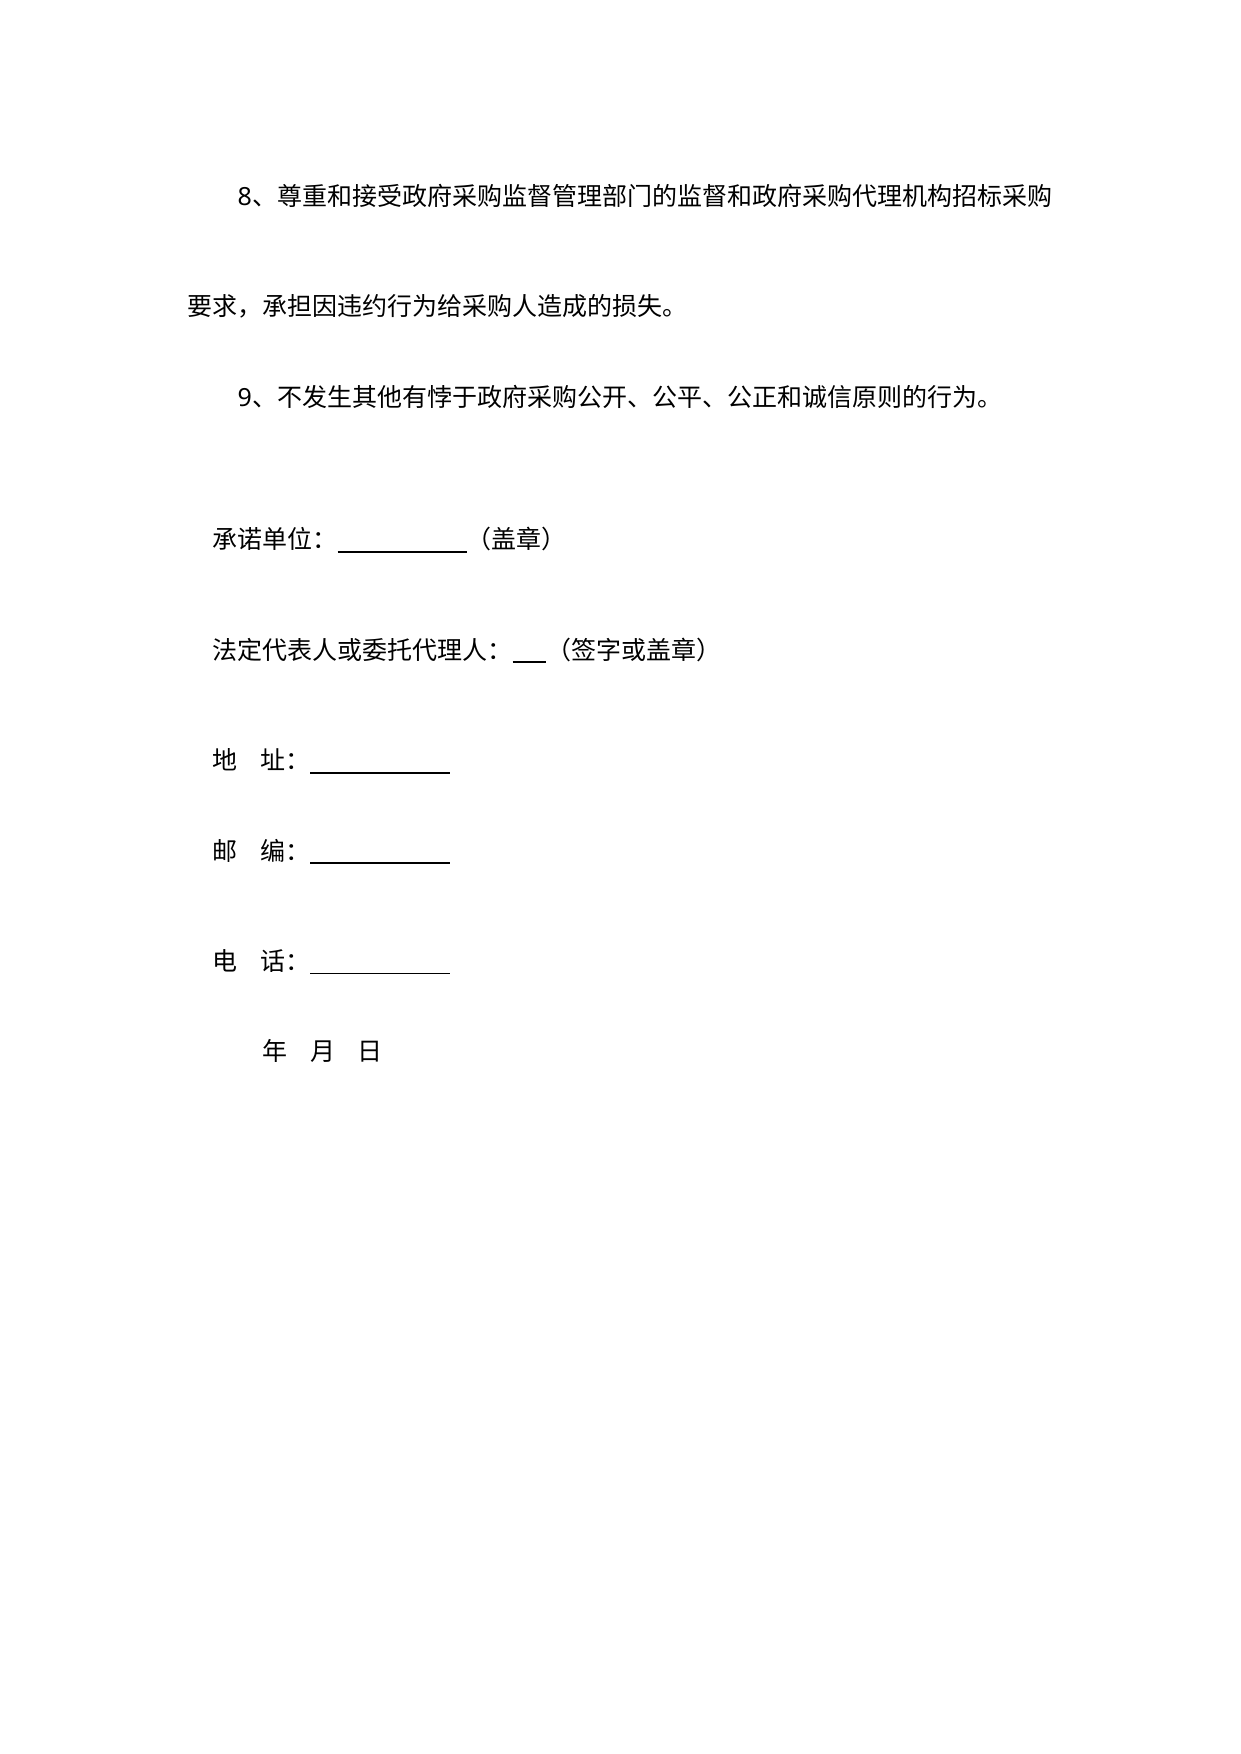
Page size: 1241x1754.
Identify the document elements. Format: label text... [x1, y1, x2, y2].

text 年 月 日 [187, 1017, 1053, 1082]
text 邮 编： 电 话： [212, 817, 1053, 992]
text 承诺单位： （盖章） 法定代表人或委托代理人： （签字或盖章） 地 址： [212, 506, 1053, 791]
list 不发生其他有悖于政府采购公开、公平、公正和诚信原则的行为。 [187, 363, 1053, 483]
list 尊重和接受政府采购监督管理部门的监督和政府采购代理机构招标采购要求，承担因违约行为给采购人造成的损失。 [187, 162, 1053, 337]
